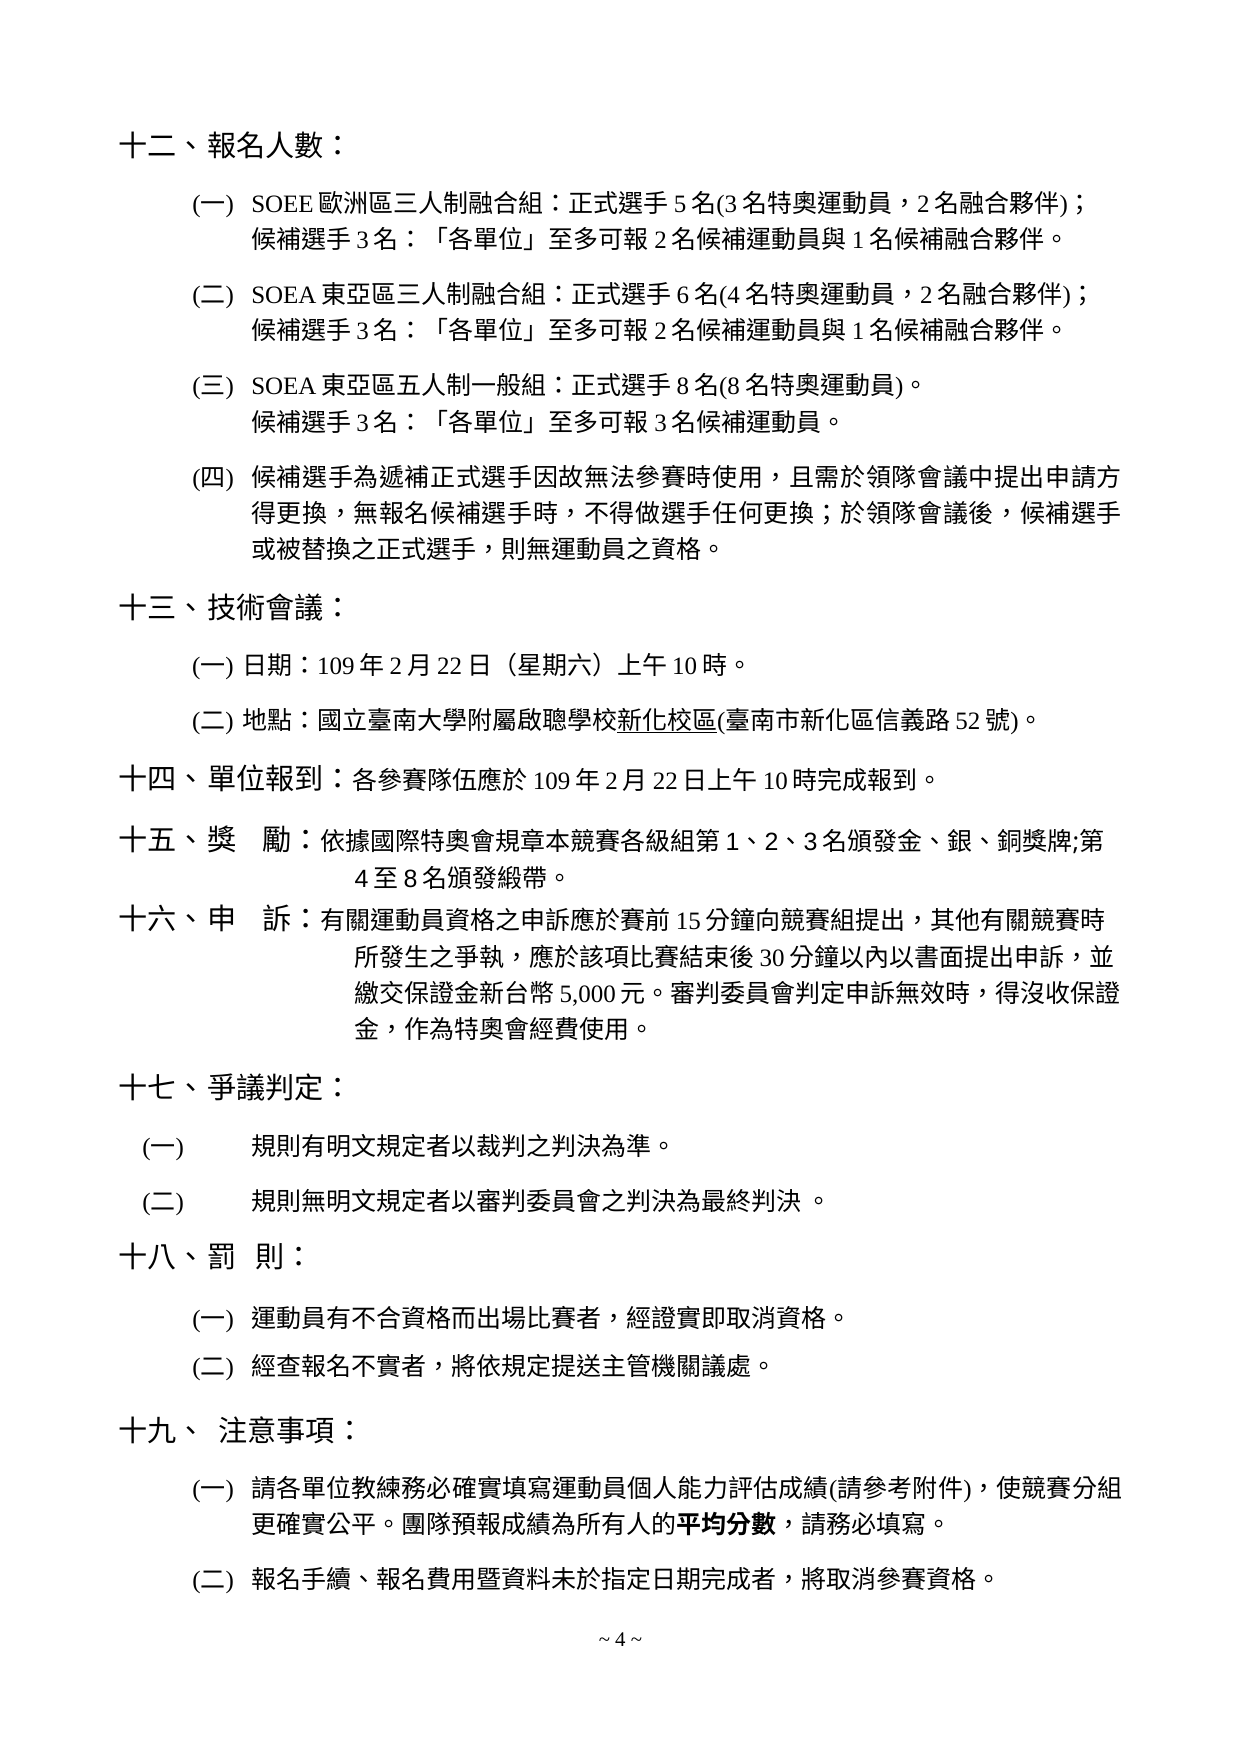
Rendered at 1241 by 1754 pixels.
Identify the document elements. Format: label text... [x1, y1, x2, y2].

list 注意事項： [118, 1407, 1122, 1449]
list SOEE歐洲區三人制融合組：正式選手5名(3名特奧運動員，2名融合夥伴)； 候補選手3名：「各單位」至多可報 2名候補運動員與1名候補融合夥伴。 [192, 183, 1122, 256]
list 報名手續、報名費用暨資料未於指定日期完成者，將取消參賽資格。 [192, 1559, 1122, 1596]
list 地點：國立臺南大學附屬啟聰學校新化校區(臺南市新化區信義路52號)。 [192, 701, 1122, 737]
list 運動員有不合資格而出場比賽者，經證實即取消資格。 [192, 1297, 1122, 1335]
list 經查報名不實者，將依規定提送主管機關議處。 [192, 1346, 1122, 1383]
list 申 訴：有關運動員資格之申訴應於賽前15分鐘向競賽組提出，其他有關競賽時所發生之爭執，應於該項比賽結束後30分鐘以內以書面提出申訴，並繳交保證金新台幣5,000元。審判委員會判定申訴無效時，得沒收保證金，作為特奧會經費使用。 [118, 895, 1122, 1046]
list 規則無明文規定者以審判委員會之判決為最終判決 。 [118, 1181, 1122, 1217]
list SOEA東亞區五人制一般組：正式選手8名(8名特奧運動員)。 候補選手3名：「各單位」至多可報 3名候補運動員。 [192, 366, 1122, 438]
list 獎 勵：依據國際特奧會規章本競賽各級組第1、2、3名頒發金、銀、銅獎牌;第4至8名頒發緞帶。 [118, 817, 1122, 895]
list 單位報到：各參賽隊伍應於109年2月22日上午10時完成報到。 [118, 756, 1122, 798]
list 日期：109年2月22日（星期六）上午10時。 [192, 646, 1122, 682]
list 罰 則： [118, 1217, 1122, 1292]
list 規則有明文規定者以裁判之判決為準。 [118, 1126, 1122, 1162]
list 請各單位教練務必確實填寫運動員個人能力評估成績(請參考附件)，使競賽分組更確實公平。團隊預報成績為所有人的平均分數，請務必填寫。 [192, 1468, 1122, 1541]
list 報名人數： [118, 122, 1122, 164]
list 技術會議： [118, 584, 1122, 627]
list SOEA東亞區三人制融合組：正式選手6名(4名特奧運動員，2名融合夥伴)； 候補選手3名：「各單位」至多可報 2名候補運動員與1名候補融合夥伴。 [192, 274, 1122, 347]
list 爭議判定： [118, 1065, 1122, 1107]
list 候補選手為遞補正式選手因故無法參賽時使用，且需於領隊會議中提出申請方得更換，無報名候補選手時，不得做選手任何更換；於領隊會議後，候補選手或被替換之正式選手，則無運動員之資格。 [192, 457, 1122, 566]
